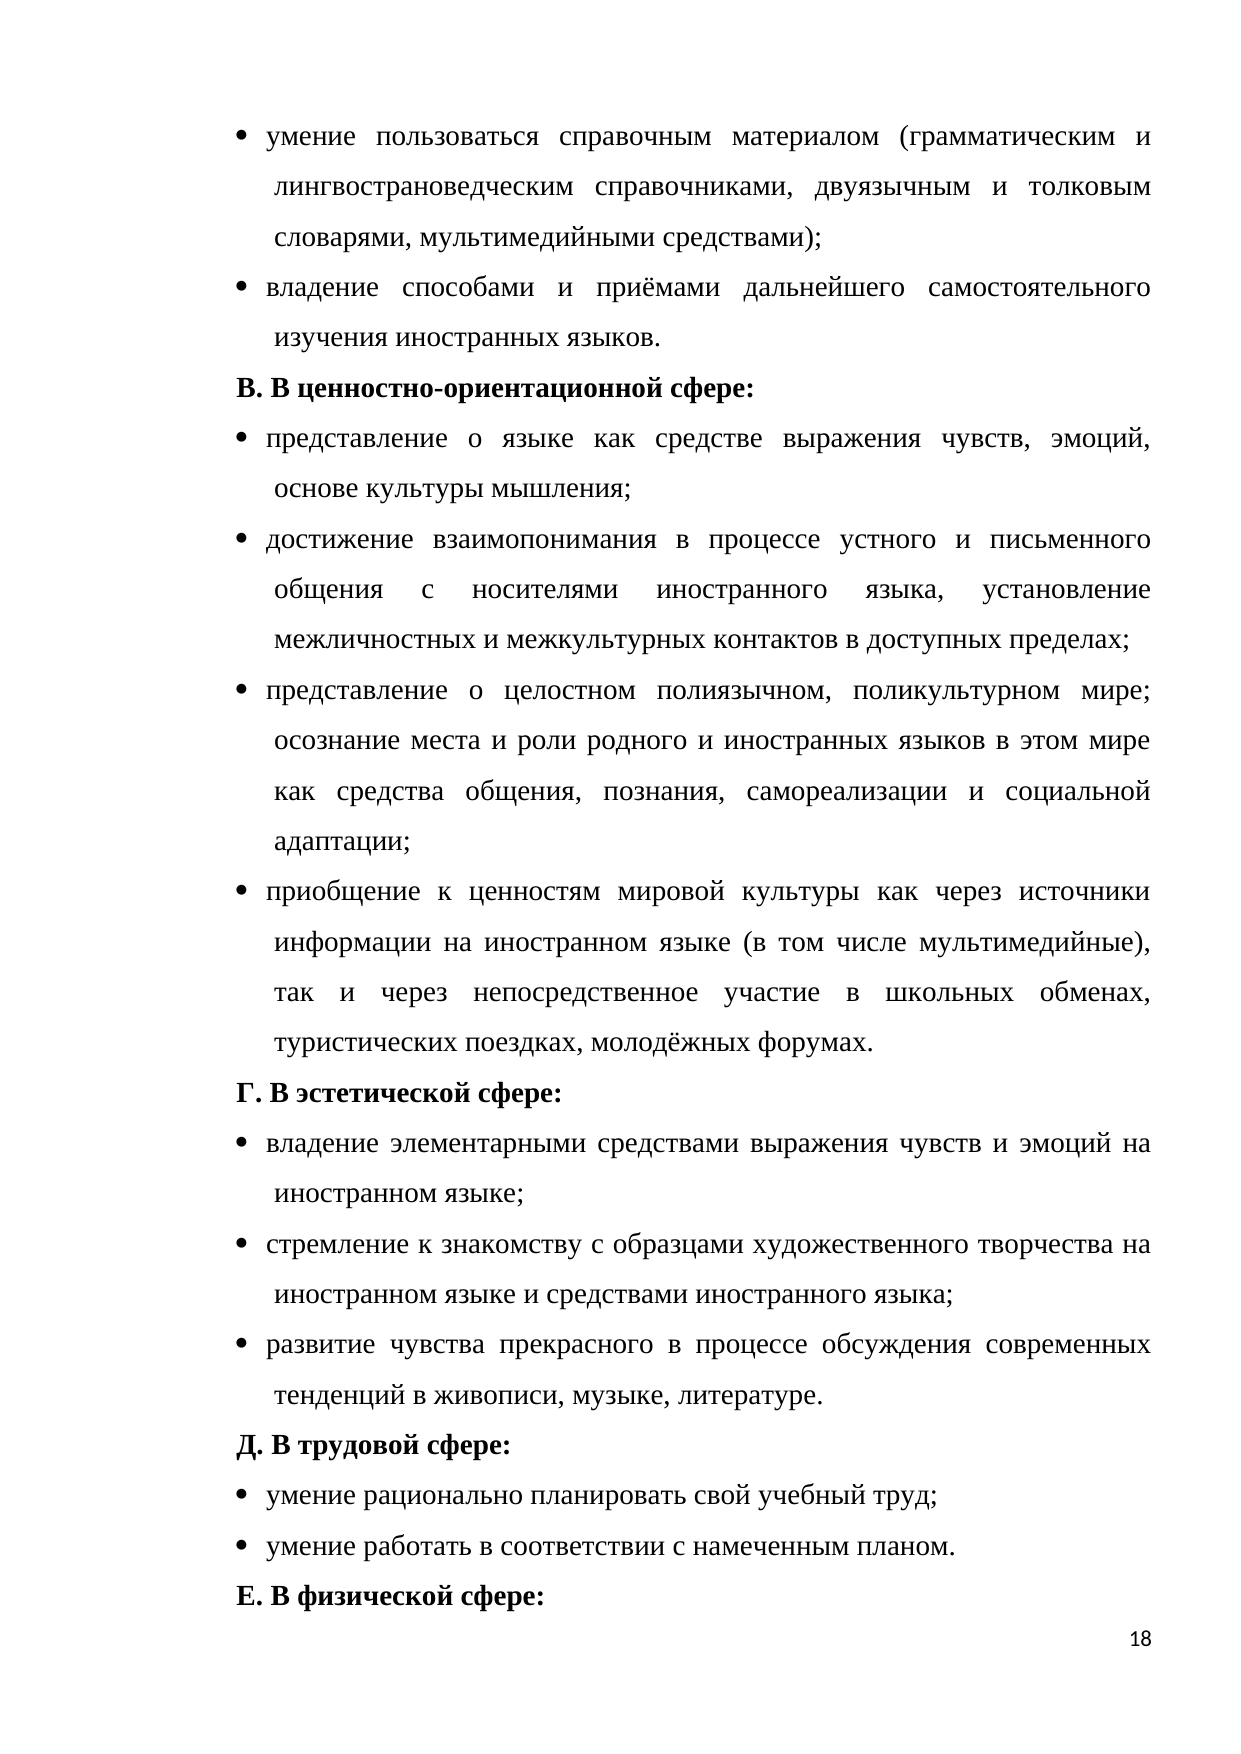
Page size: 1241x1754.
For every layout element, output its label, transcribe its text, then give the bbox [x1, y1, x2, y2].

list представление о языке как средстве выражения чувств, эмоций, основе культуры мышления; [236, 420, 1152, 504]
list приобщение к ценностям мировой культуры как через источники информации на иностранном языке (в том числе мультимедийные), так и через непосредственное участие в школьных обменах, туристических поездках, молодёжных форумах. [236, 873, 1152, 1058]
list представление о целостном полиязычном, поликультурном мире; осознание места и роли родного и иностранных языков в этом мире как средства общения, познания, самореализации и социальной адаптации; [236, 672, 1152, 857]
list владение элементарными средствами выражения чувств и эмоций на иностранном языке; [236, 1125, 1152, 1209]
list стремление к знакомству с образцами художественного творчества на иностранном языке и средствами иностранного языка; [236, 1226, 1152, 1310]
text Д. В трудовой сфере: [177, 1427, 1152, 1461]
list владение способами и приёмами дальнейшего самостоятельного изучения иностранных языков. [236, 269, 1152, 353]
text Е. В физической сфере: [177, 1578, 1152, 1612]
list умение рационально планировать свой учебный труд; [236, 1477, 1152, 1511]
list достижение взаимопонимания в процессе устного и письменного общения с носителями иностранного языка, установление межличностных и межкультурных контактов в доступных пределах; [236, 521, 1152, 655]
list умение работать в соответствии с намеченным планом. [236, 1528, 1152, 1562]
list умение пользоваться справочным материалом (грамматическим и лингвострановедческим справочниками, двуязычным и толковым словарями, мультимедийными средствами); [236, 118, 1152, 252]
text В. В ценностно-ориентационной сфере: [177, 370, 1152, 403]
list развитие чувства прекрасного в процессе обсуждения современных тенденций в живописи, музыке, литературе. [236, 1326, 1152, 1410]
text Г. В эстетической сфере: [177, 1075, 1152, 1108]
